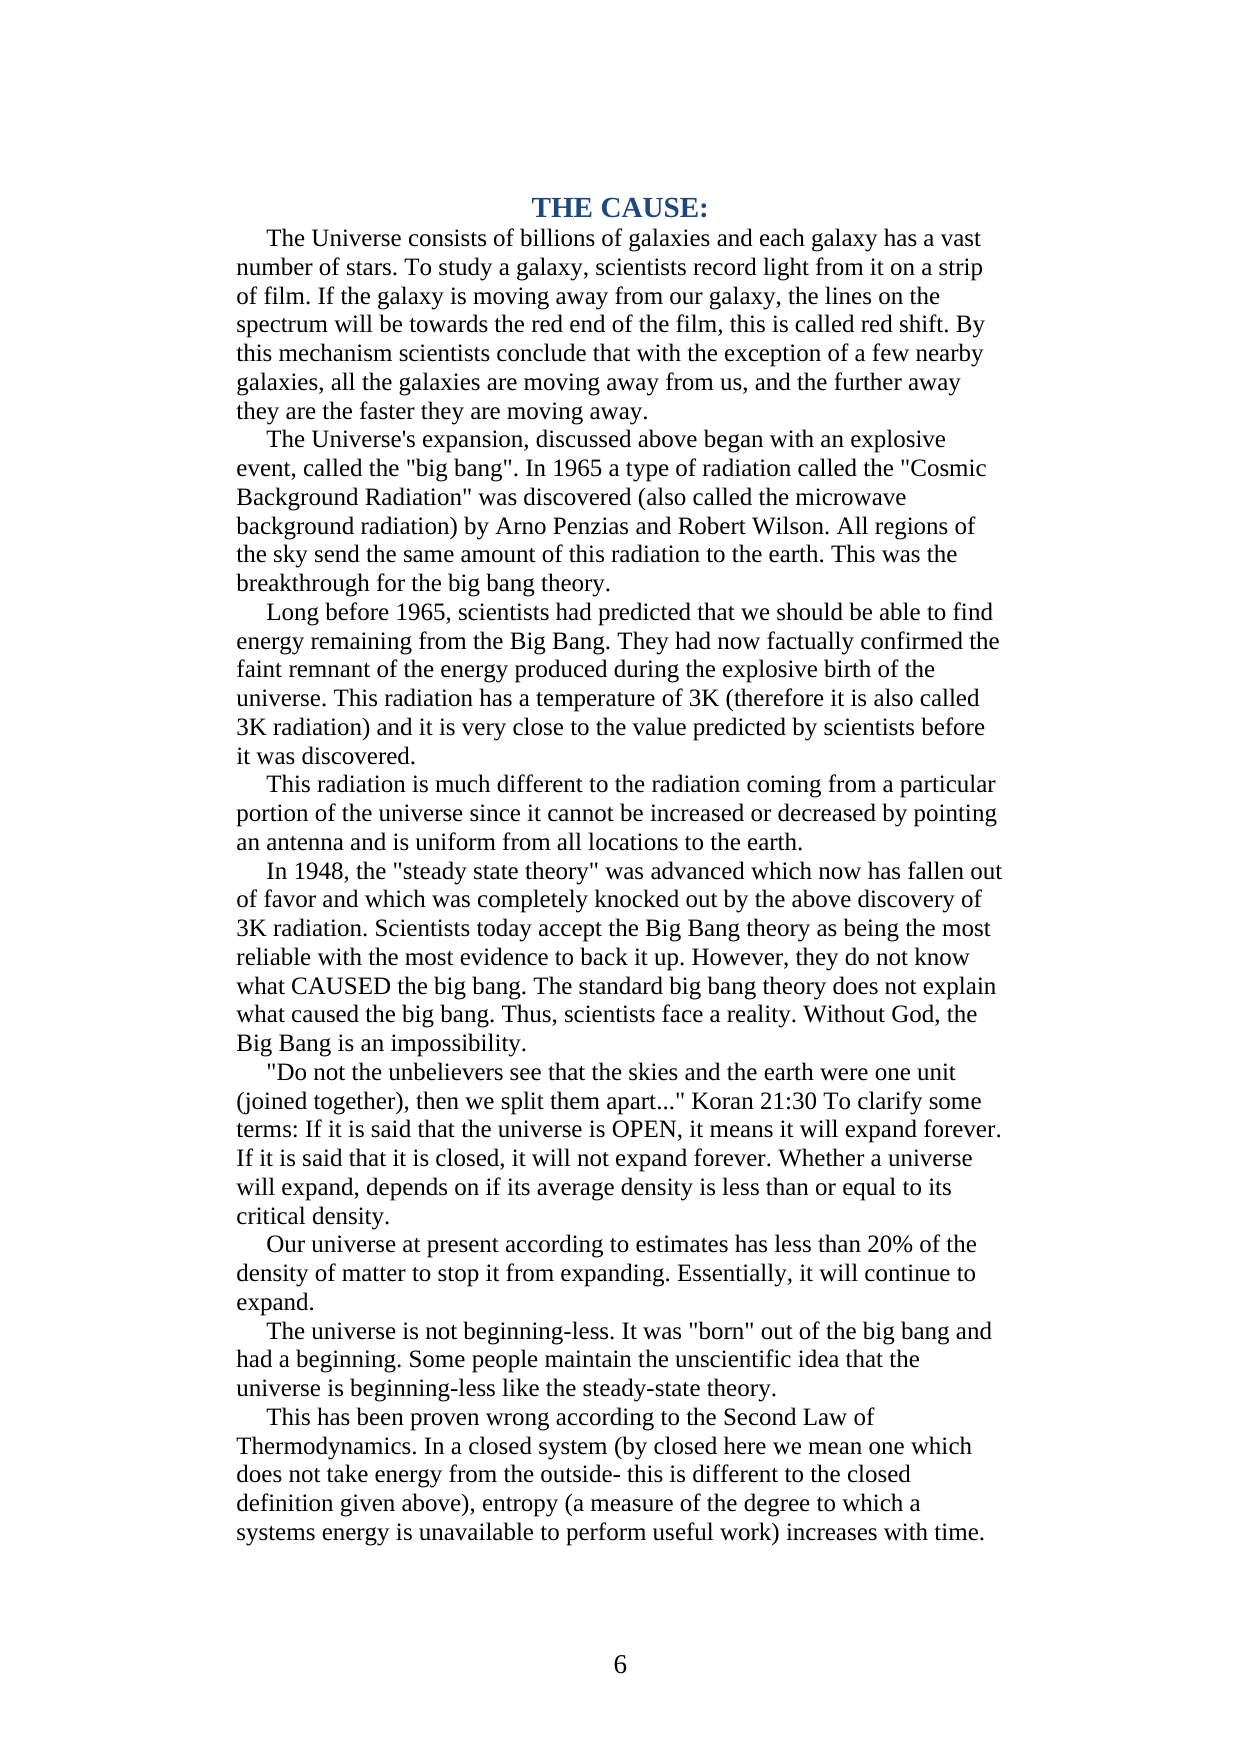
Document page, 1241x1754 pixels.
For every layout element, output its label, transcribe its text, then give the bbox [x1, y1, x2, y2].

text The Universe consists of billions of galaxies and each galaxy has a vast number of stars. To study a galaxy, scientists record light from it on a strip of film. If the galaxy is moving away from our galaxy, the lines on the spectrum will be towards the red end of the film, this is called red shift. By this mechanism scientists conclude that with the exception of a few nearby galaxies, all the galaxies are moving away from us, and the further away they are the faster they are moving away. [236, 223, 1004, 424]
text The universe is not beginning-less. It was "born" out of the big bang and had a beginning. Some people maintain the unscientific idea that the universe is beginning-less like the steady-state theory. [236, 1316, 1004, 1402]
text This radiation is much different to the radiation coming from a particular portion of the universe since it cannot be increased or decreased by pointing an antenna and is uniform from all locations to the earth. [236, 769, 1004, 856]
text Long before 1965, scientists had predicted that we should be able to find energy remaining from the Big Bang. They had now factually confirmed the faint remnant of the energy produced during the explosive birth of the universe. This radiation has a temperature of 3K (therefore it is also called 3K radiation) and it is very close to the value predicted by scientists before it was discovered. [236, 597, 1004, 769]
subtitle THE CAUSE: [236, 190, 1004, 223]
text The Universe's expansion, discussed above began with an explosive event, called the "big bang". In 1965 a type of radiation called the "Cosmic Background Radiation" was discovered (also called the microwave background radiation) by Arno Penzias and Robert Wilson. All regions of the sky send the same amount of this radiation to the earth. This was the breakthrough for the big bang theory. [236, 424, 1004, 597]
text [236, 1402, 1004, 1546]
text In 1948, the "steady state theory" was advanced which now has fallen out of favor and which was completely knocked out by the above discovery of 3K radiation. Scientists today accept the Big Bang theory as being the most reliable with the most evidence to back it up. However, they do not know what CAUSED the big bang. The standard big bang theory does not explain what caused the big bang. Thus, scientists face a reality. Without God, the Big Bang is an impossibility. [236, 856, 1004, 1057]
text Our universe at present according to estimates has less than 20% of the density of matter to stop it from expanding. Essentially, it will continue to expand. [236, 1229, 1004, 1316]
text "Do not the unbelievers see that the skies and the earth were one unit (joined together), then we split them apart..." Koran 21:30 To clarify some terms: If it is said that the universe is OPEN, it means it will expand forever. If it is said that it is closed, it will not expand forever. Whether a universe will expand, depends on if its average density is less than or equal to its critical density. [236, 1057, 1004, 1229]
